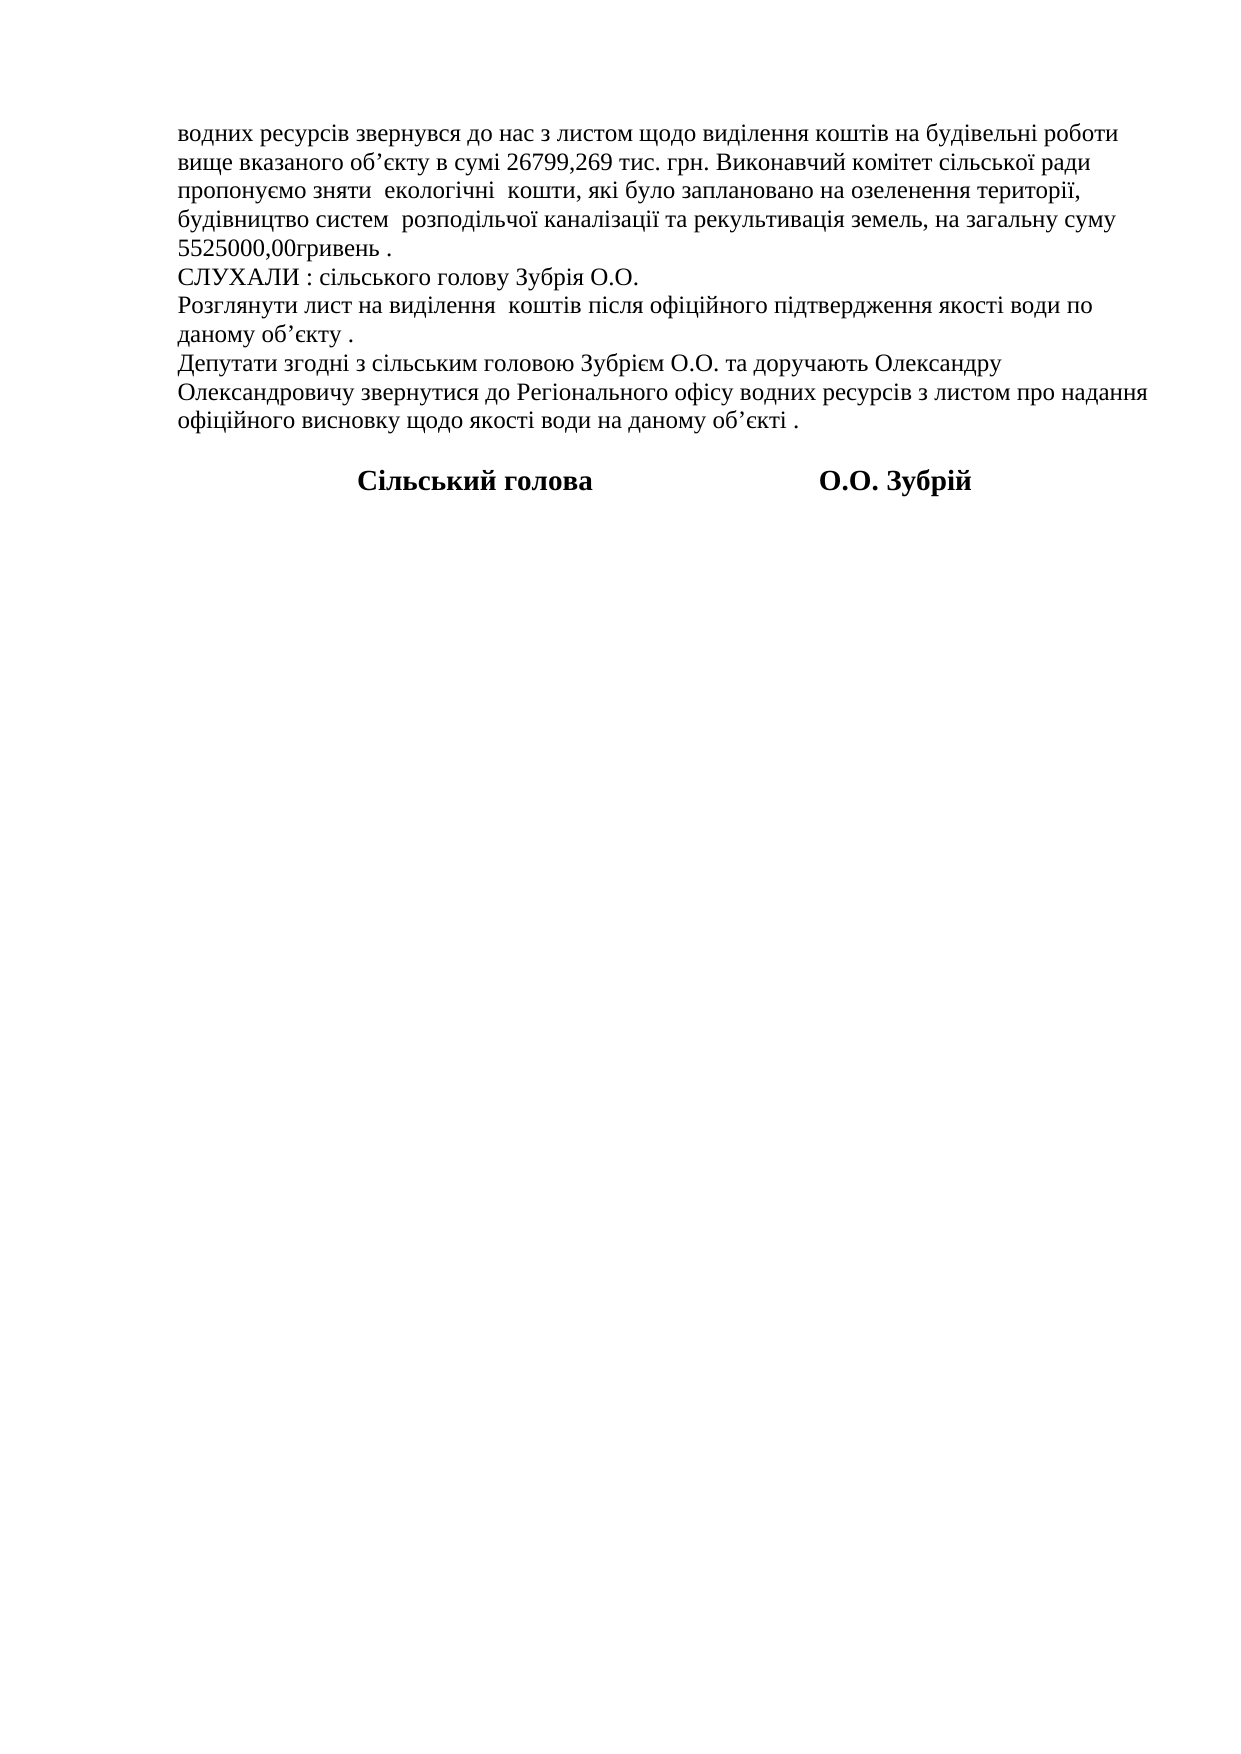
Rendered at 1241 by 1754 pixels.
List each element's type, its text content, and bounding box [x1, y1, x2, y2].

text Розглянути лист на виділення коштів після офіційного підтвердження якості води по даному об’єкту . [177, 291, 1152, 348]
text Сільський голова О.О. Зубрій [177, 463, 1152, 497]
text СЛУХАЛИ : сільського голову Зубрія О.О. [177, 262, 1152, 291]
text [177, 118, 1152, 262]
text Депутати згодні з сільським головою Зубрієм О.О. та доручають Олександру Олександровичу звернутися до Регіонального офісу водних ресурсів з листом про надання офіційного висновку щодо якості води на даному об’єкті . [177, 348, 1152, 434]
